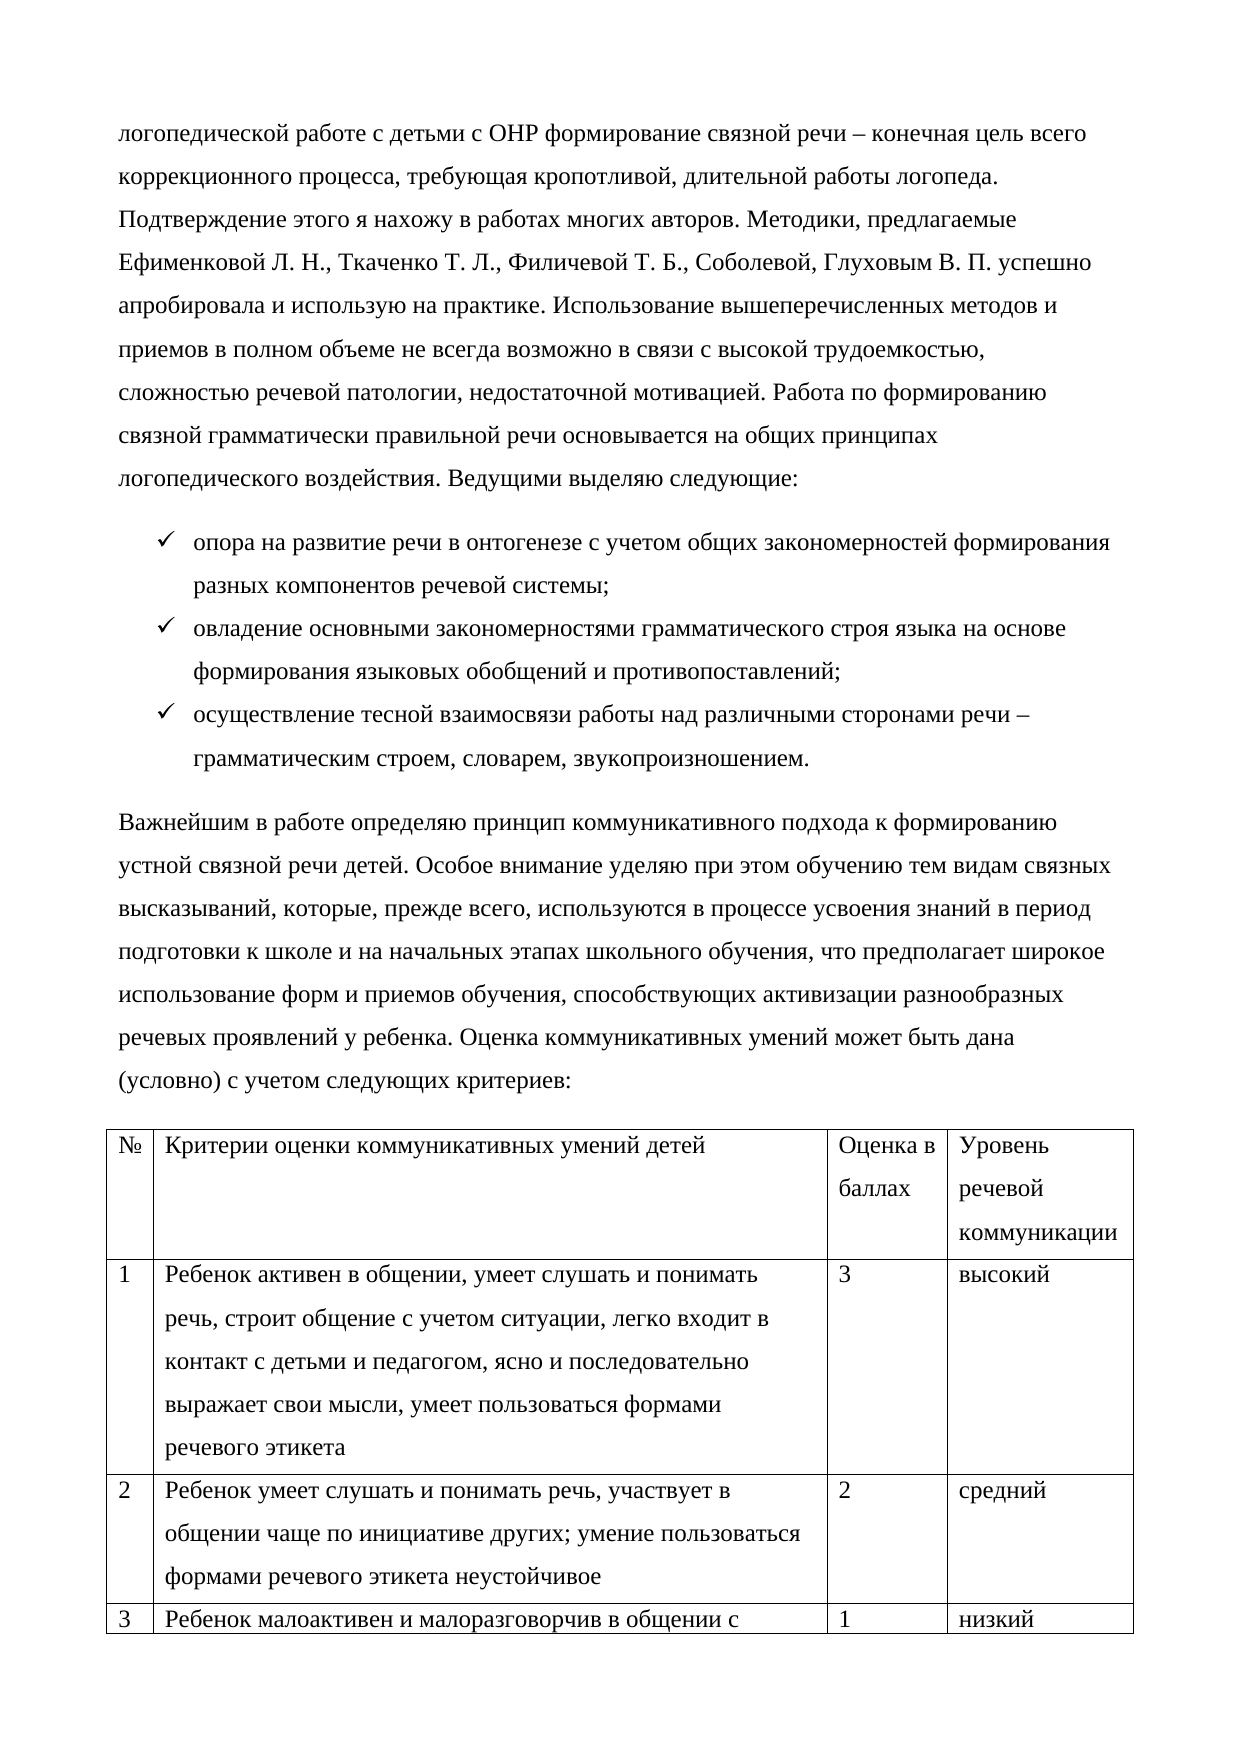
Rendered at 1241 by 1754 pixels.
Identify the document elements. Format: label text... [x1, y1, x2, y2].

table_cell 2 [107, 1475, 153, 1603]
list опора на развитие речи в онтогенезе с учетом общих закономерностей формирования разных компонентов речевой системы; [156, 527, 1122, 599]
table_cell 2 [828, 1475, 947, 1603]
table_cell высокий [948, 1260, 1133, 1474]
text Важнейшим в работе определяю принцип коммуникативного подхода к формированию устной связной речи детей. Особое внимание уделяю при этом обучению тем видам связных высказываний, которые, прежде всего, используются в процессе усвоения знаний в период подготовки к школе и на начальных этапах школьного обучения, что предполагает широкое использование форм и приемов обучения, способствующих активизации разнообразных речевых проявлений у ребенка. Оценка коммуникативных умений может быть дана (условно) с учетом следующих критериев: [118, 807, 1122, 1094]
table_cell 1 [828, 1604, 947, 1633]
table_cell Ребенок умеет слушать и понимать речь, участвует в общении чаще по инициативе других; умение пользоваться формами речевого этикета неустойчивое [154, 1475, 827, 1603]
table_cell 3 [107, 1604, 153, 1633]
table_cell средний [948, 1475, 1133, 1603]
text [118, 118, 1122, 492]
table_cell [154, 1604, 827, 1633]
table_cell 3 [828, 1260, 947, 1474]
table_cell Ребенок активен в общении, умеет слушать и понимать речь, строит общение с учетом ситуации, легко входит в контакт с детьми и педагогом, ясно и последовательно выражает свои мысли, умеет пользоваться формами речевого этикета [154, 1260, 827, 1474]
table_header Уровень речевой коммуникации [948, 1130, 1133, 1258]
table_cell 1 [107, 1260, 153, 1474]
table_cell низкий [948, 1604, 1133, 1633]
table_header Оценка в баллах [828, 1130, 947, 1258]
table_header Критерии оценки коммуникативных умений детей [154, 1130, 827, 1258]
table_header № [107, 1130, 153, 1258]
list осуществление тесной взаимосвязи работы над различными сторонами речи – грамматическим строем, словарем, звукопроизношением. [156, 699, 1122, 771]
list овладение основными закономерностями грамматического строя языка на основе формирования языковых обобщений и противопоставлений; [156, 613, 1122, 685]
